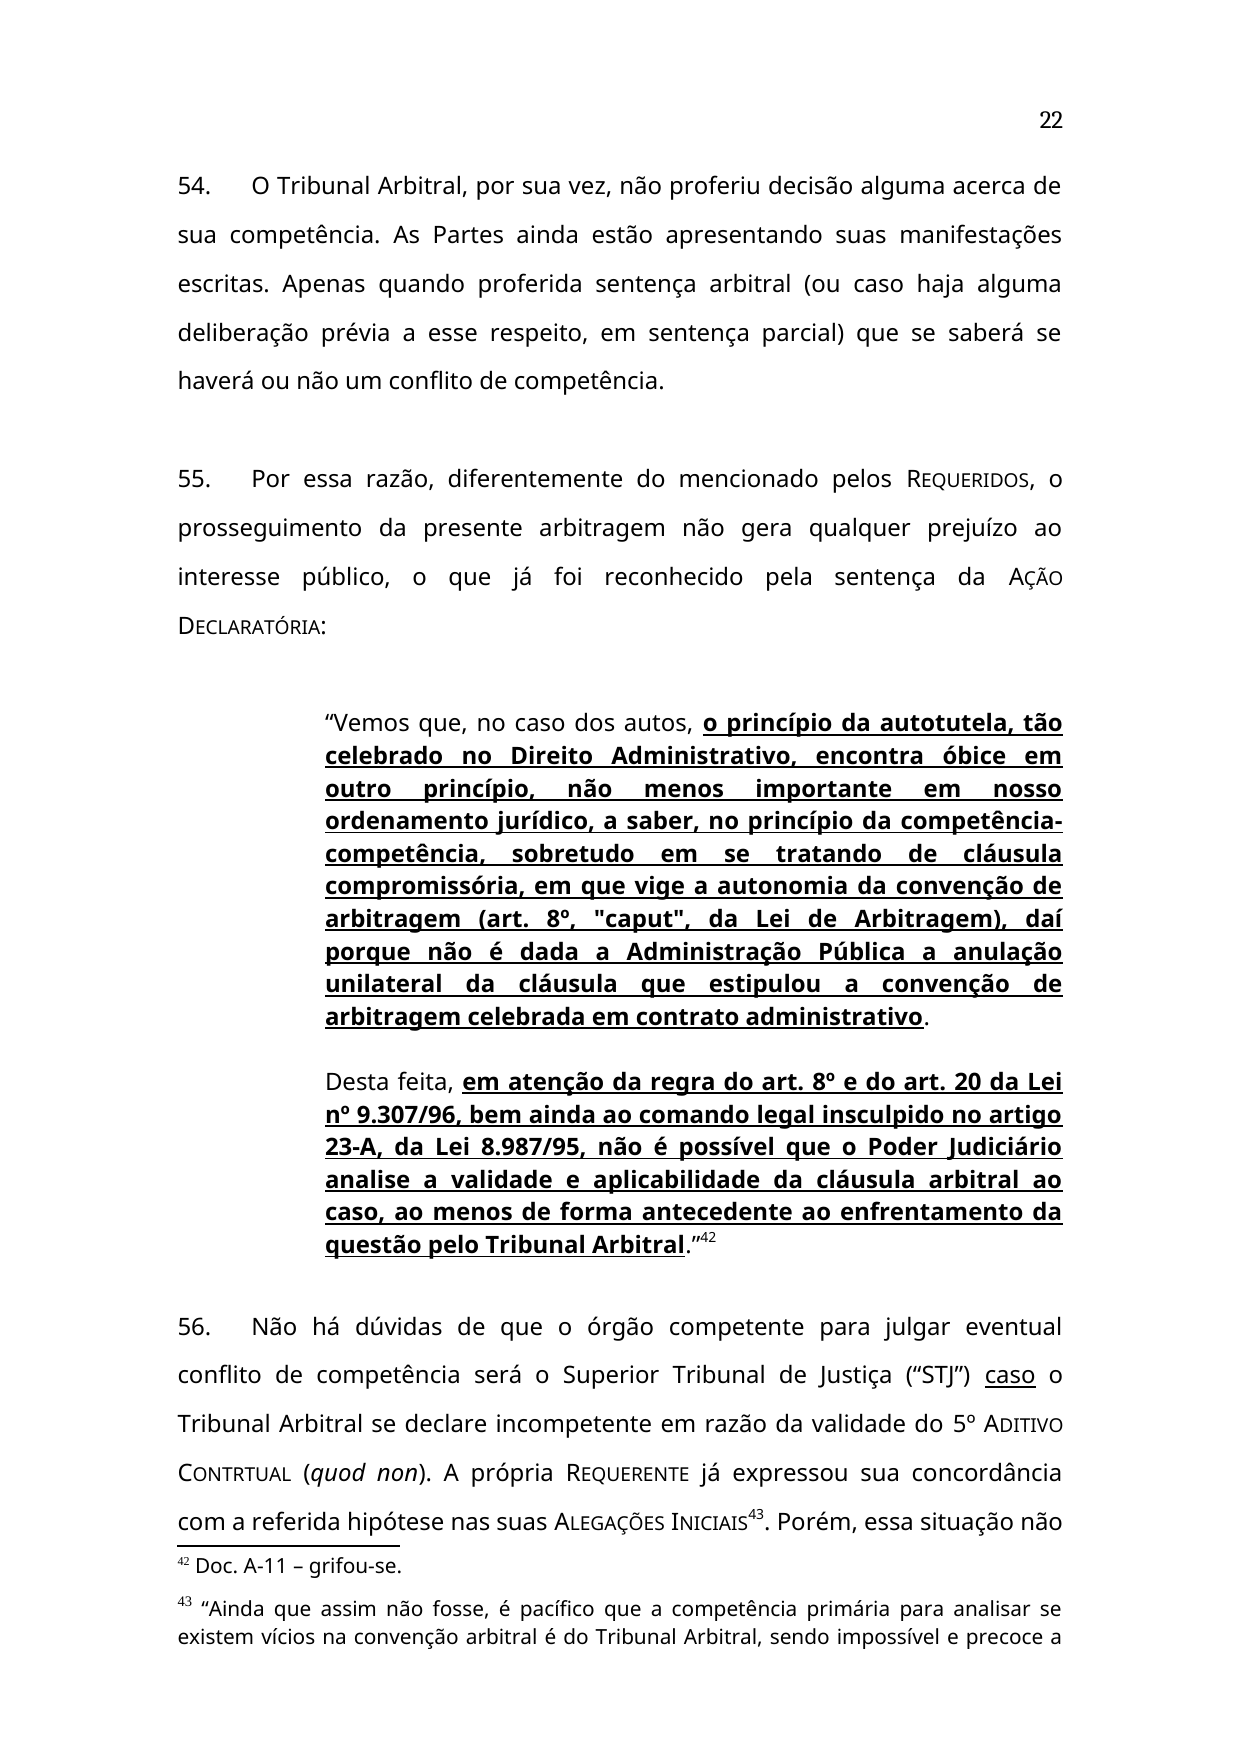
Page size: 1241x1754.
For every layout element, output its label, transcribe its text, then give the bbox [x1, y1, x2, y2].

list Por essa razão, diferentemente do mencionado pelos Requeridos, o prosseguimento da presente arbitragem não gera qualquer prejuízo ao interesse público, o que já foi reconhecido pela sentença da Ação Declaratória: [177, 462, 1063, 641]
list Desta feita, em atenção da regra do art. 8º e do art. 20 da Lei nº 9.307/96, bem ainda ao comando legal insculpido no artigo 23-A, da Lei 8.987/95, não é possível que o Poder Judiciário analise a validade e aplicabilidade da cláusula arbitral ao caso, ao menos de forma antecedente ao enfrentamento da questão pelo Tribunal Arbitral.” [325, 1127, 1063, 1158]
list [177, 1309, 1063, 1537]
list Desta feita, em atenção da regra do art. 8º e do art. 20 da Lei nº 9.307/96, bem ainda ao comando legal insculpido no artigo 23-A, da Lei 8.987/95, não é possível que o Poder Judiciário analise a validade e aplicabilidade da cláusula arbitral ao caso, ao menos de forma antecedente ao enfrentamento da questão pelo Tribunal Arbitral.” [325, 1065, 1063, 1125]
list O Tribunal Arbitral, por sua vez, não proferiu decisão alguma acerca de sua competência. As Partes ainda estão apresentando suas manifestações escritas. Apenas quando proferida sentença arbitral (ou caso haja alguma deliberação prévia a esse respeito, em sentença parcial) que se saberá se haverá ou não um conflito de competência. [177, 169, 1063, 397]
list “Vemos que, no caso dos autos, o princípio da autotutela, tão celebrado no Direito Administrativo, encontra óbice em outro princípio, não menos importante em nosso ordenamento jurídico, a saber, no princípio da competência-competência, sobretudo em se tratando de cláusula compromissória, em que vige a autonomia da convenção de arbitragem (art. 8º, "caput", da Lei de Arbitragem), daí porque não é dada a Administração Pública a anulação unilateral da cláusula que estipulou a convenção de arbitragem celebrada em contrato administrativo. [325, 706, 1063, 766]
list Desta feita, em atenção da regra do art. 8º e do art. 20 da Lei nº 9.307/96, bem ainda ao comando legal insculpido no artigo 23-A, da Lei 8.987/95, não é possível que o Poder Judiciário analise a validade e aplicabilidade da cláusula arbitral ao caso, ao menos de forma antecedente ao enfrentamento da questão pelo Tribunal Arbitral.” [325, 1192, 1063, 1223]
list Desta feita, em atenção da regra do art. 8º e do art. 20 da Lei nº 9.307/96, bem ainda ao comando legal insculpido no artigo 23-A, da Lei 8.987/95, não é possível que o Poder Judiciário analise a validade e aplicabilidade da cláusula arbitral ao caso, ao menos de forma antecedente ao enfrentamento da questão pelo Tribunal Arbitral.” [325, 1159, 1063, 1190]
list Desta feita, em atenção da regra do art. 8º e do art. 20 da Lei nº 9.307/96, bem ainda ao comando legal insculpido no artigo 23-A, da Lei 8.987/95, não é possível que o Poder Judiciário analise a validade e aplicabilidade da cláusula arbitral ao caso, ao menos de forma antecedente ao enfrentamento da questão pelo Tribunal Arbitral.” [325, 1225, 1063, 1260]
